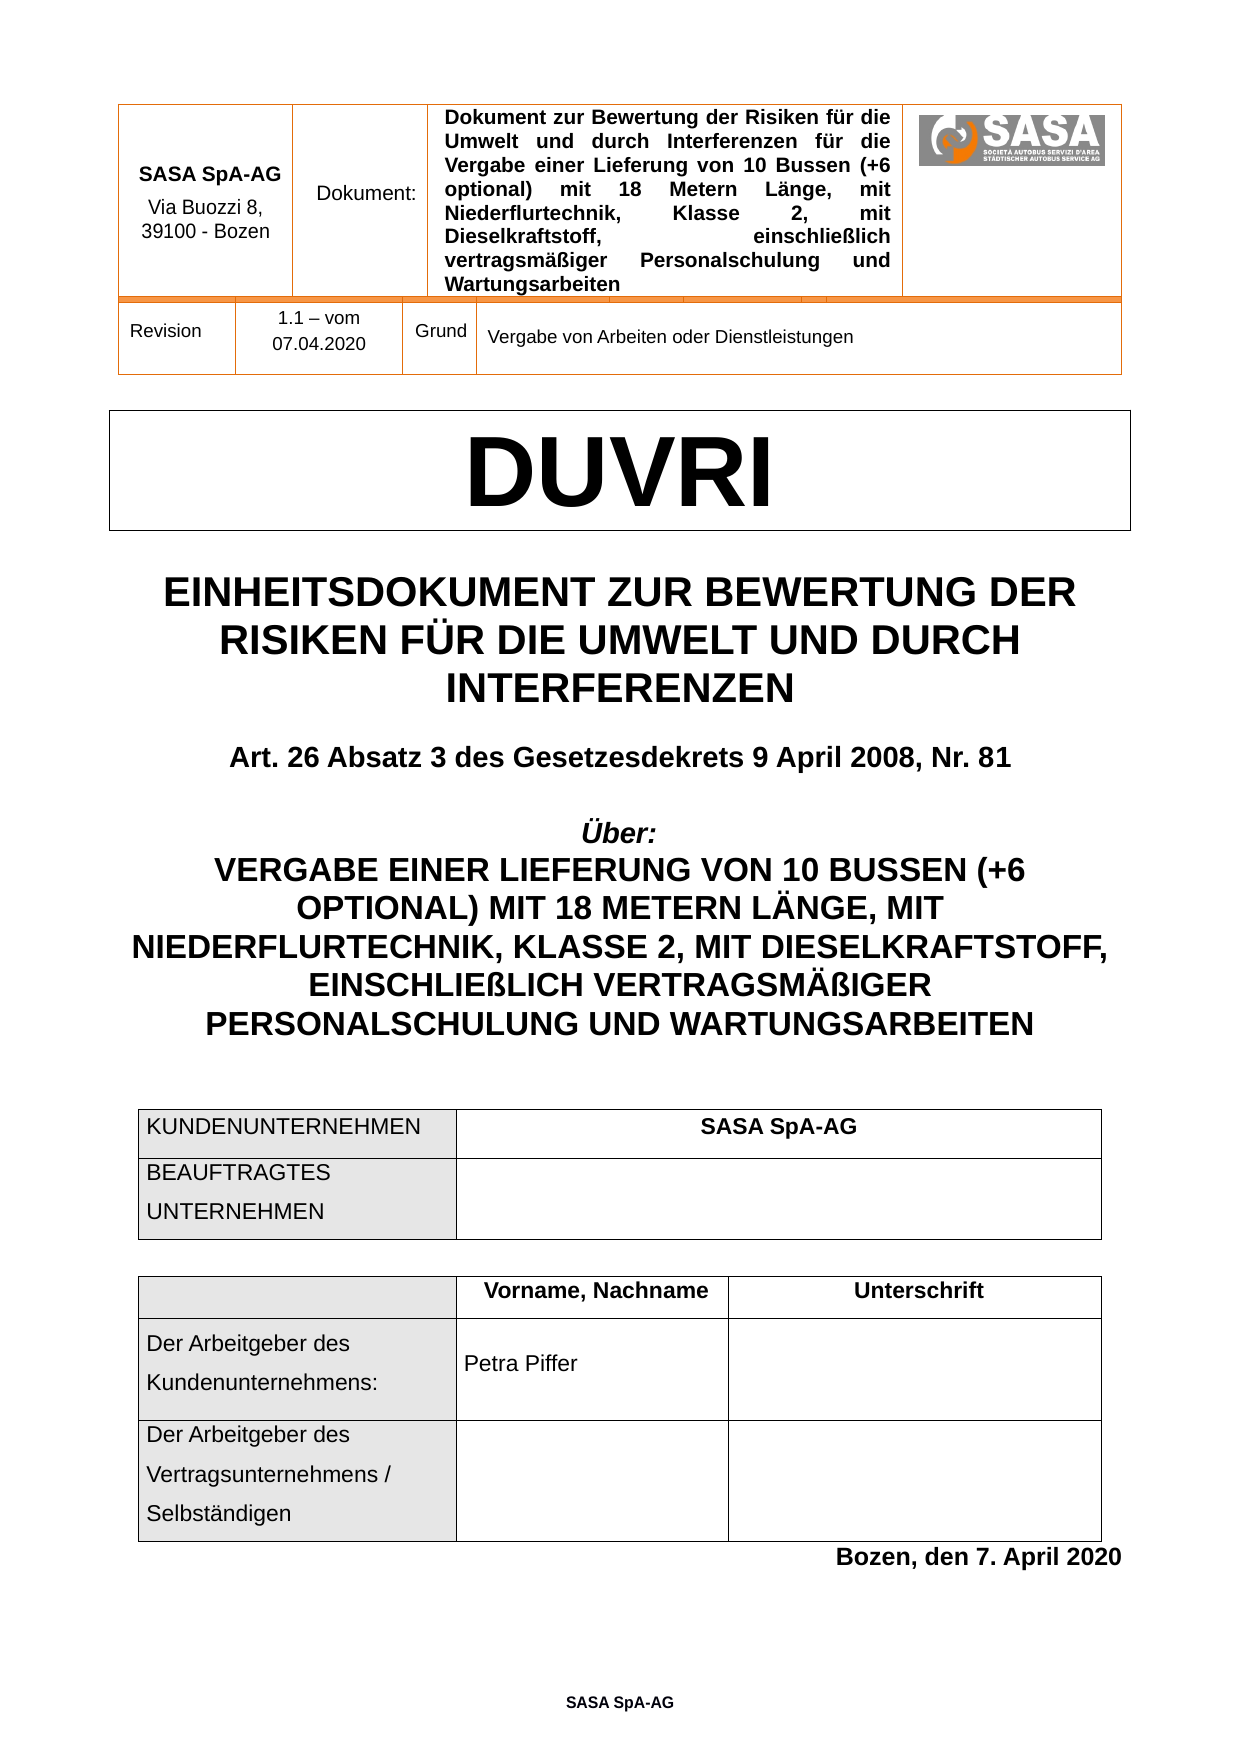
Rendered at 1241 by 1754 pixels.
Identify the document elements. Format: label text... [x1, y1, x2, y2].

table_header KUNDENUNTERNEHMEN [139, 1110, 456, 1158]
table_cell [457, 1421, 728, 1541]
text VERGABE EINER LIEFERUNG VON 10 BUSSEN (+6 OPTIONAL) MIT 18 METERN LÄNGE, MIT NIEDERFLURTECHNIK, KLASSE 2, MIT DIESELKRAFTSTOFF, EINSCHLIEßLICH VERTRAGSMÄßIGER PERSONALSCHULUNG UND WARTUNGSARBEITEN [118, 850, 1122, 1042]
table_header Vorname, Nachname [457, 1277, 728, 1318]
text Art. 26 Absatz 3 des Gesetzesdekrets 9 April 2008, Nr. 81 [118, 740, 1122, 773]
picture [919, 115, 1105, 166]
text Bozen, den 7. April 2020 [118, 1542, 1122, 1571]
table_cell [729, 1421, 1101, 1541]
table_cell Petra Piffer [457, 1319, 728, 1420]
table_header Unterschrift [729, 1277, 1101, 1318]
table_cell BEAUFTRAGTES UNTERNEHMEN [139, 1159, 456, 1239]
table_header SASA SpA-AG [457, 1110, 1101, 1158]
text Über: [118, 816, 1122, 850]
text Einheitsdokument zur Bewertung der Risiken für die UMWELT und durch Interferenzen [118, 567, 1122, 711]
table_cell [457, 1159, 1101, 1239]
table_cell Der Arbeitgeber des Kundenunternehmens: [139, 1319, 456, 1420]
table_cell Der Arbeitgeber des Vertragsunternehmens / Selbständigen [139, 1421, 456, 1541]
text DUVRI [110, 411, 1130, 530]
table_header [139, 1277, 456, 1318]
table_cell [729, 1319, 1101, 1420]
